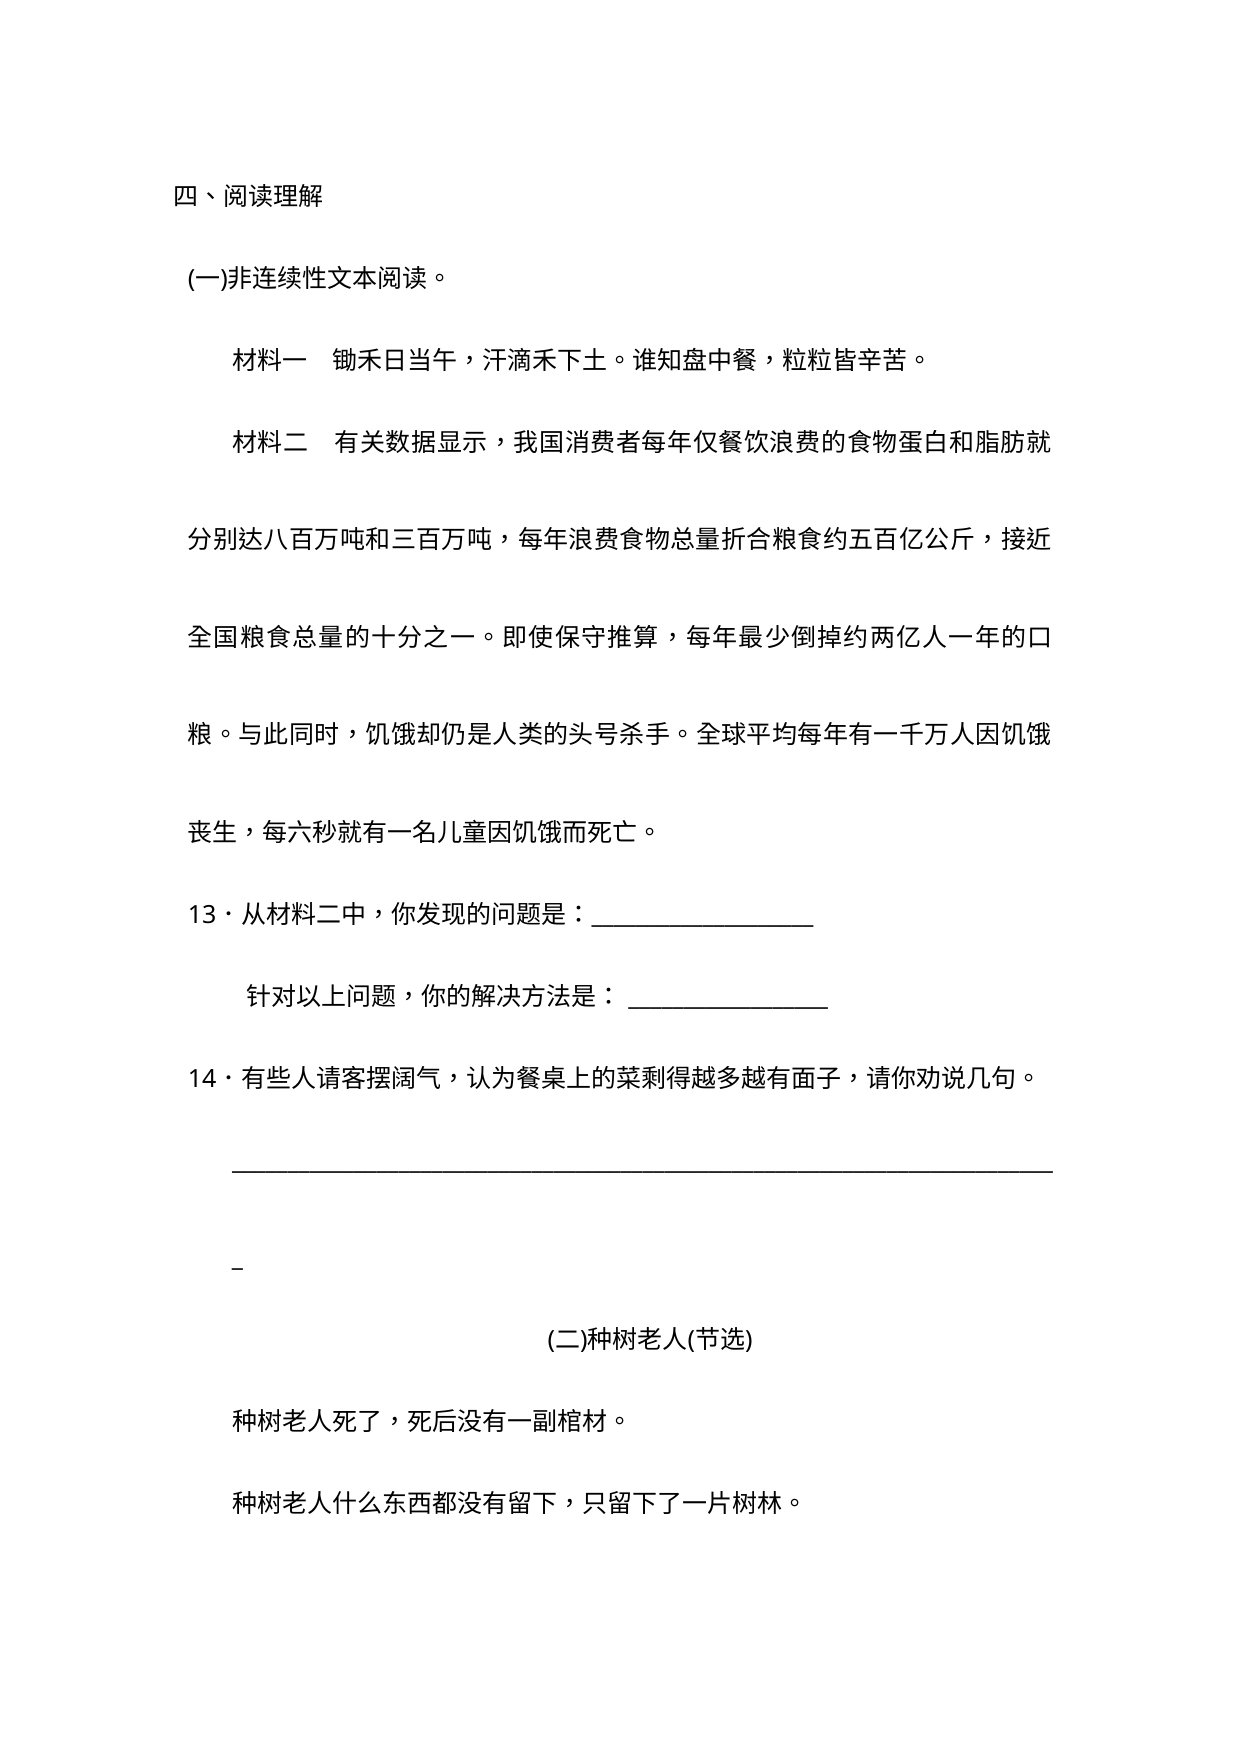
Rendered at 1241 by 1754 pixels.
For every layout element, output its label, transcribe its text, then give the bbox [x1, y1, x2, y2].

text 材料一 锄禾日当午，汗滴禾下土。谁知盘中餐，粒粒皆辛苦。 [187, 327, 1053, 392]
text 针对以上问题，你的解决方法是： __________________ [232, 963, 1053, 1028]
text (二)种树老人(节选) [188, 1306, 1053, 1371]
text 材料二 有关数据显示，我国消费者每年仅餐饮浪费的食物蛋白和脂肪就分别达八百万吨和三百万吨，每年浪费食物总量折合粮食约五百亿公斤，接近全国粮食总量的十分之一。即使保守推算，每年最少倒掉约两亿人一年的口粮。与此同时，饥饿却仍是人类的头号杀手。全球平均每年有一千万人因饥饿丧生，每六秒就有一名儿童因饥饿而死亡。 [187, 409, 1053, 864]
text 14．有些人请客摆阔气，认为餐桌上的菜剩得越多越有面子，请你劝说几句。 [188, 1045, 1053, 1110]
text 13．从材料二中，你发现的问题是：____________________ [188, 881, 1053, 946]
text 种树老人什么东西都没有留下，只留下了一片树林。 [187, 1470, 1053, 1535]
text ___________________________________________________________________________ [232, 1127, 1053, 1289]
text 种树老人死了，死后没有一副棺材。 [187, 1388, 1053, 1453]
text 四、阅读理解 [173, 162, 1053, 227]
text (一)非连续性文本阅读。 [188, 245, 1053, 310]
